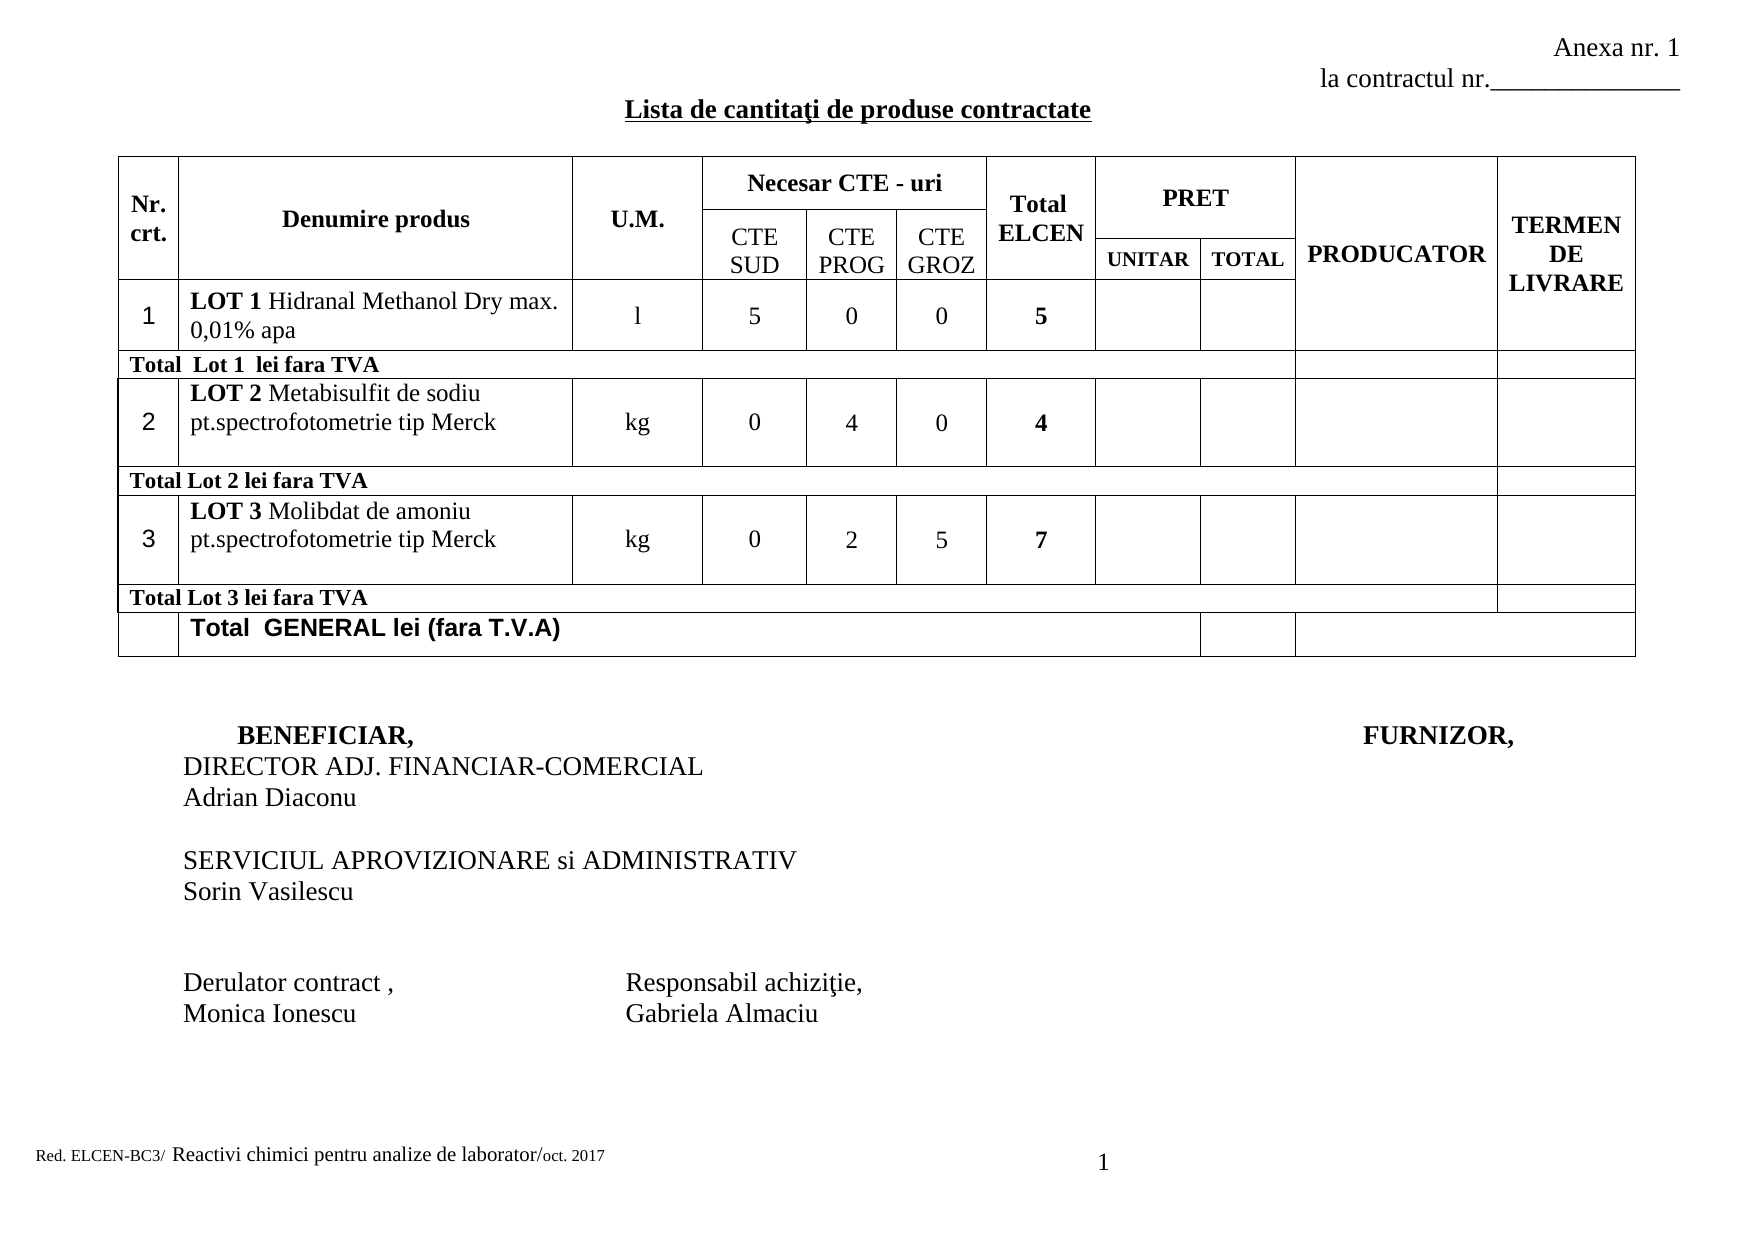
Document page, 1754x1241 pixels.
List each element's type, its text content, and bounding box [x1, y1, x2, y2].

table_cell 7 [987, 496, 1095, 583]
table_cell 0 [897, 379, 986, 466]
table_header Nr. crt. [119, 157, 178, 279]
table_cell [1201, 496, 1295, 583]
text SERVICIUL APROVIZIONARE si ADMINISTRATIV [35, 844, 1680, 875]
table_cell TOTAL [1201, 239, 1295, 279]
table_cell 3 [119, 496, 178, 583]
table_cell UNITAR [1096, 239, 1200, 279]
table_cell 5 [897, 496, 986, 583]
table_cell LOT 2 Metabisulfit de sodiu pt.spectrofotometrie tip Merck [179, 379, 572, 466]
table_cell [1498, 585, 1635, 612]
text BENEFICIAR, FURNIZOR, [109, 719, 1680, 750]
table_header Denumire produs [179, 157, 572, 279]
table_cell Total Lot 2 lei fara TVA [119, 467, 1497, 495]
table_cell [1201, 613, 1295, 656]
table_cell LOT 1 Hidranal Methanol Dry max. 0,01% apa [179, 280, 572, 350]
table_header PRODUCATOR [1296, 157, 1497, 350]
table_cell CTE GROZ [897, 210, 986, 279]
table_cell [1296, 379, 1497, 466]
table_header TERMEN DE LIVRARE [1498, 157, 1635, 350]
table_header U.M. [573, 157, 702, 279]
table_cell 4 [987, 379, 1095, 466]
text Adrian Diaconu [35, 782, 1680, 813]
table_cell [119, 613, 178, 656]
table_cell 0 [807, 280, 896, 350]
table_header Total ELCEN [987, 157, 1095, 279]
table_cell 5 [987, 280, 1095, 350]
table_cell [1498, 351, 1635, 377]
table_cell CTE PROG [807, 210, 896, 279]
table_cell 2 [807, 496, 896, 583]
table_cell [1296, 351, 1497, 377]
text Sorin Vasilescu [35, 875, 1680, 906]
table_cell LOT 3 Molibdat de amoniu pt.spectrofotometrie tip Merck [179, 496, 572, 583]
table_cell [1498, 467, 1635, 495]
table_cell [1201, 280, 1295, 350]
table_cell [1201, 379, 1295, 466]
text Lista de cantitaţi de produse contractate [35, 93, 1680, 125]
table_cell 0 [703, 379, 806, 466]
table_header PRET [1096, 157, 1295, 238]
text DIRECTOR ADJ. FINANCIAR-COMERCIAL [35, 750, 1680, 782]
table_header Necesar CTE - uri [703, 157, 986, 209]
table_cell Total Lot 1 lei fara TVA [119, 351, 1295, 377]
table_cell l [573, 280, 702, 350]
table_cell [1096, 379, 1200, 466]
table_cell Total GENERAL lei (fara T.V.A) [179, 613, 1200, 656]
table_cell 4 [807, 379, 896, 466]
table_cell 0 [897, 280, 986, 350]
text la contractul nr.______________ [35, 62, 1680, 93]
table_cell CTE SUD [703, 210, 806, 279]
text Anexa nr. 1 [35, 31, 1680, 62]
table_cell [1096, 496, 1200, 583]
table_cell 0 [703, 496, 806, 583]
text Derulator contract , Responsabil achiziţie, [35, 966, 1680, 997]
table_cell [1498, 496, 1635, 583]
table_cell kg [573, 496, 702, 583]
table_cell 2 [119, 379, 178, 466]
table_cell 1 [119, 280, 178, 350]
table_cell [1296, 613, 1635, 656]
table_cell kg [573, 379, 702, 466]
table_cell [1096, 280, 1200, 350]
table_cell [1498, 379, 1635, 466]
table_cell Total Lot 3 lei fara TVA [119, 585, 1497, 612]
table_cell 5 [703, 280, 806, 350]
text Monica Ionescu Gabriela Almaciu [35, 997, 1680, 1028]
table_cell [1296, 496, 1497, 583]
